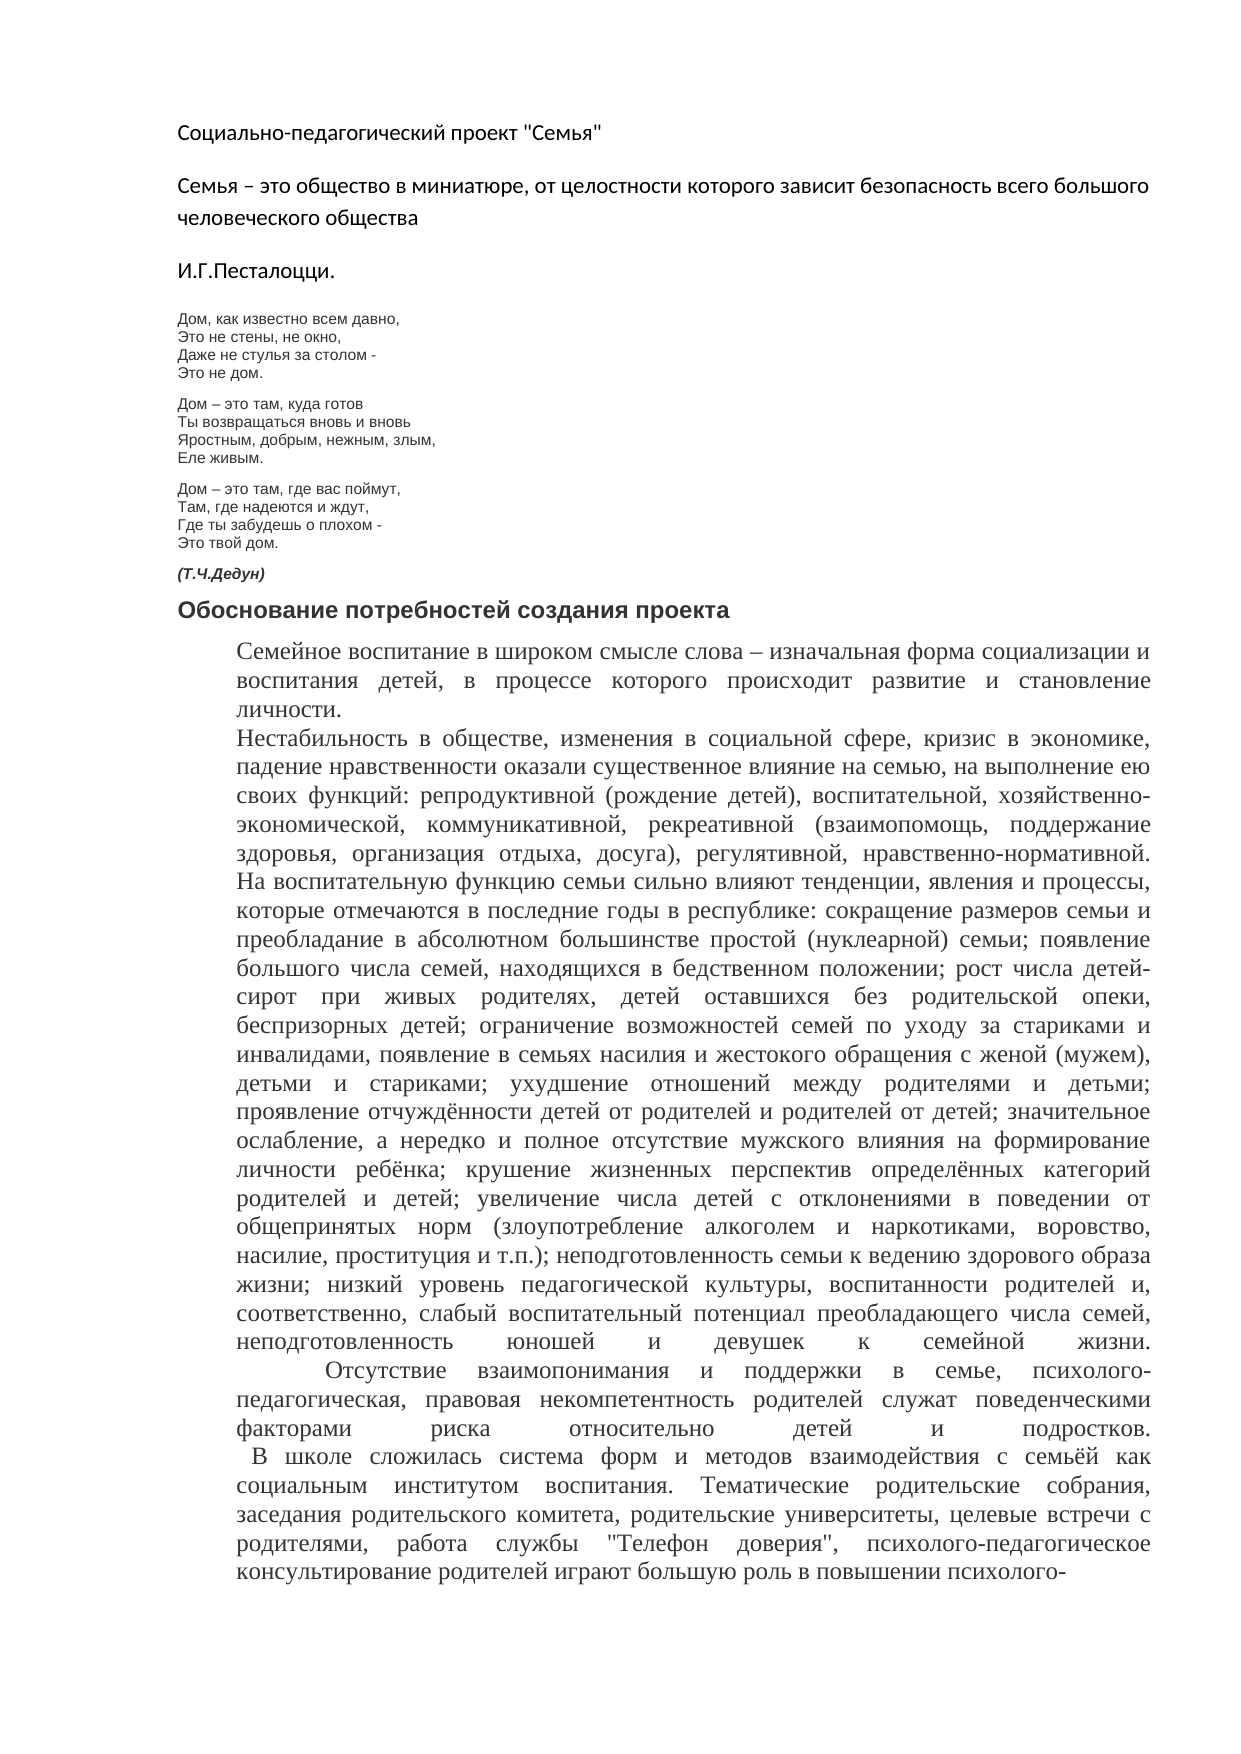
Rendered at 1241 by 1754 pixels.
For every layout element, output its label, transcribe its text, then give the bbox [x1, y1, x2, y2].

text Дом – это там, куда готов Ты возвращаться вновь и вновь Яростным, добрым, нежным, злым, Еле живым. [177, 394, 1152, 467]
text Дом, как известно всем давно, Это не стены, не окно, Даже не стулья за столом - Это не дом. [177, 309, 1152, 381]
text Семья – это общество в миниатюре, от целостности которого зависит безопасность всего большого человеческого общества [177, 171, 1152, 231]
text Обоснование потребностей создания проекта [177, 596, 1152, 623]
text Дом – это там, где вас поймут, Там, где надеются и ждут, Где ты забудешь о плохом - Это твой дом. [177, 479, 1152, 552]
text (Т.Ч.Дедун) [177, 565, 1152, 583]
text Социально-педагогический проект "Семья" [177, 118, 1152, 146]
text И.Г.Песталоцци. [177, 256, 1152, 284]
text Семейное воспитание в широком смысле слова – изначальная форма социализации и воспитания детей, в процессе которого происходит развитие и становление личности. Нестабильность в обществе, изменения в социальной сфере, кризис в экономике, падение нравственности оказали существенное влияние на семью, на выполнение ею своих функций: репродуктивной (рождение детей), воспитательной, хозяйственно-экономической, коммуникативной, рекреативной (взаимопомощь, поддержание здоровья, организация отдыха, досуга), регулятивной, нравственно-нормативной. На воспитательную функцию семьи сильно влияют тенденции, явления и процессы, которые отмечаются в последние годы в республике: сокращение размеров семьи и преобладание в абсолютном большинстве простой (нуклеарной) семьи; появление большого числа семей, находящихся в бедственном положении; рост числа детей-сирот при живых родителях, детей оставшихся без родительской опеки, беспризорных детей; ограничение возможностей семей по уходу за стариками и инвалидами, появление в семьях насилия и жестокого обращения с женой (мужем), детьми и стариками; ухудшение отношений между родителями и детьми; проявление отчуждённости детей от родителей и родителей от детей; значительное ослабление, а нередко и полное отсутствие мужского влияния на формирование личности ребёнка; крушение жизненных перспектив определённых категорий родителей и детей; увеличение числа детей с отклонениями в поведении от общепринятых норм (злоупотребление алкоголем и наркотиками, воровство, насилие, проституция и т.п.); неподготовленность семьи к ведению здорового образа жизни; низкий уровень педагогической культуры, воспитанности родителей и, соответственно, слабый воспитательный потенциал преобладающего числа семей, неподготовленность юношей и девушек к семейной жизни. Отсутствие взаимопонимания и поддержки в семье, психолого-педагогическая, правовая некомпетентность родителей служат поведенческими факторами риска относительно детей и подростков. В школе сложилась система форм и методов взаимодействия с семьёй как социальным институтом воспитания. Тематические родительские собрания, заседания родительского комитета, родительские университеты, целевые встречи с родителями, работа службы "Телефон доверия", психолого-педагогическое консультирование родителей играют большую роль в повышении психолого- [236, 636, 1152, 1585]
